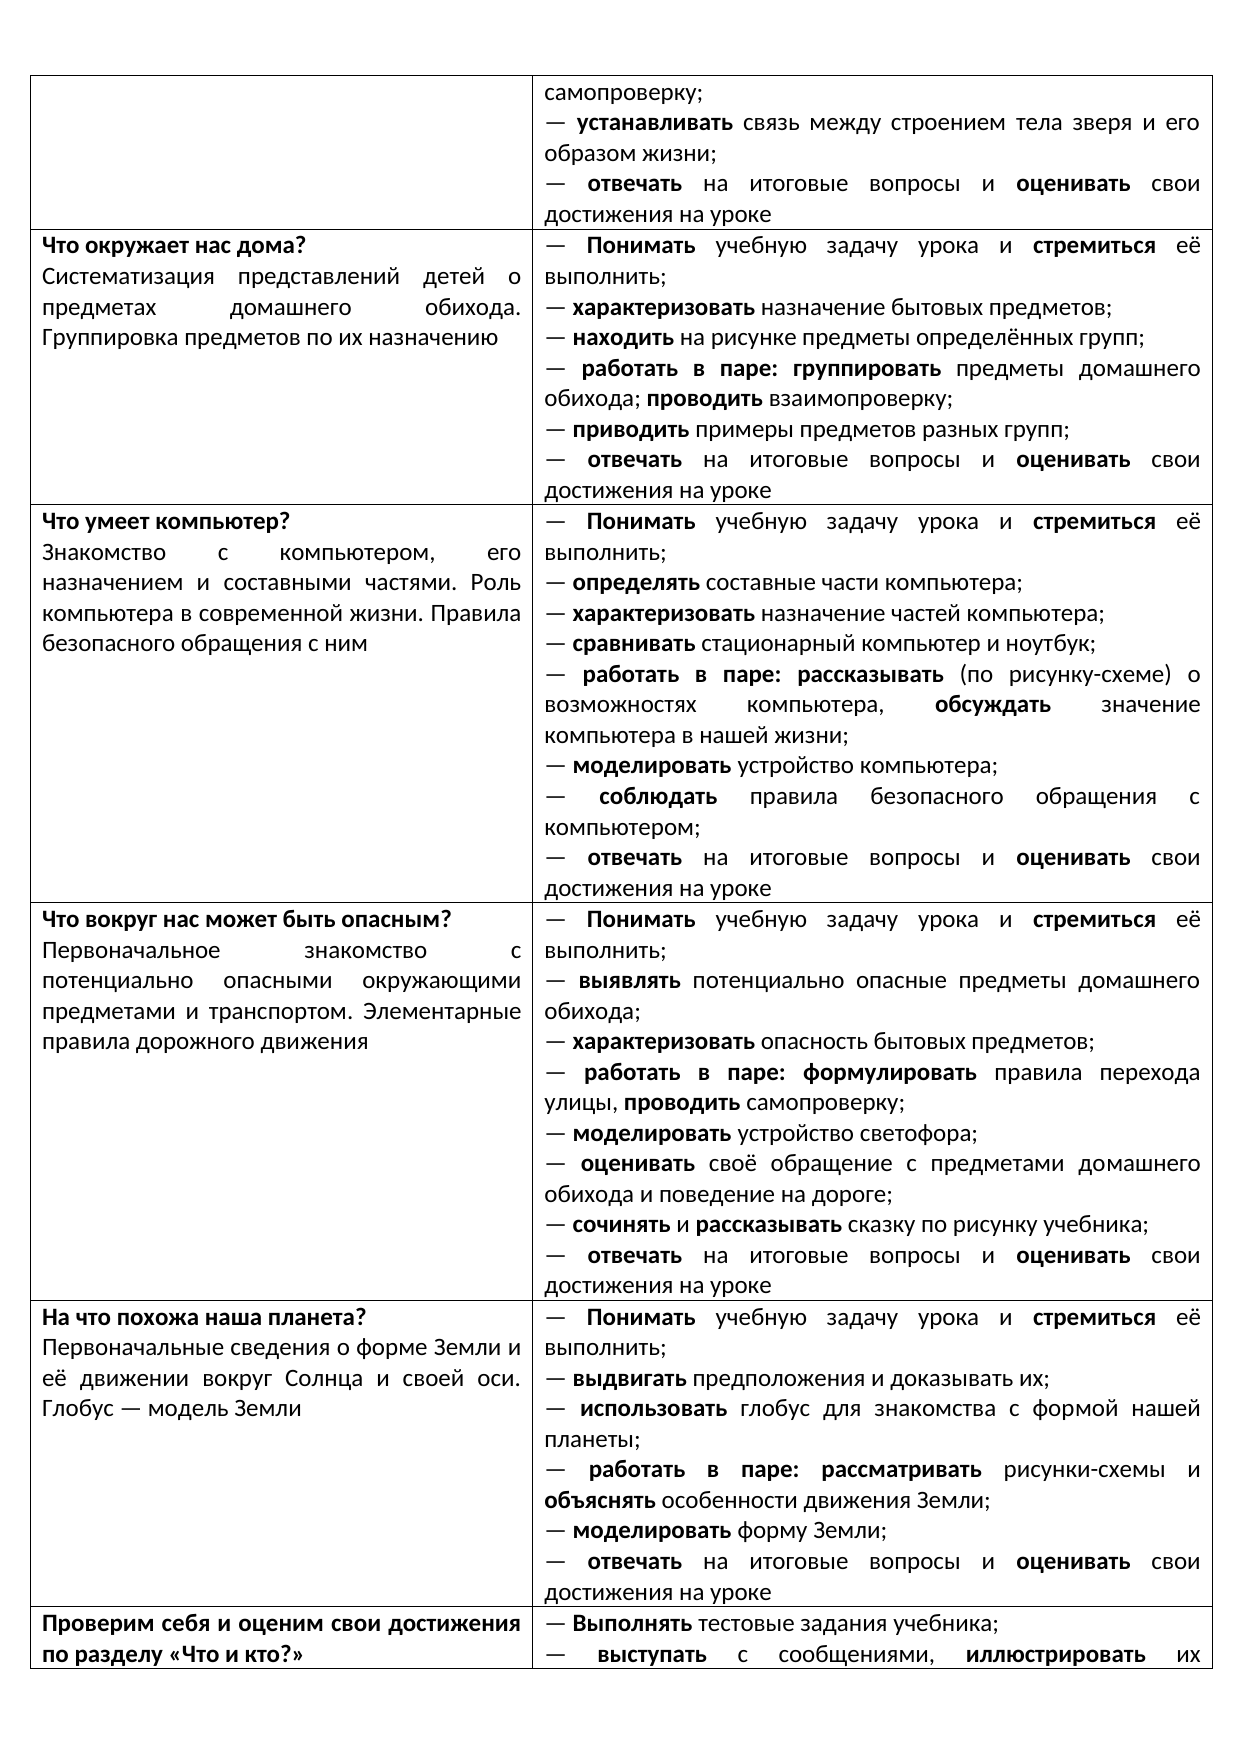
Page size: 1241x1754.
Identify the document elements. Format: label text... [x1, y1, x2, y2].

table_cell Что умеет компьютер? Знакомство с компьютером, его назначением и составными частями. Роль компьютера в современной жизни. Правила безопасного обращения с ним [31, 505, 532, 902]
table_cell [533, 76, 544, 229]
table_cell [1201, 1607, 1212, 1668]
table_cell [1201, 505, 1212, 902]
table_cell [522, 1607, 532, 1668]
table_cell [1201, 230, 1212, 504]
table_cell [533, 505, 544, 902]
table_cell На что похожа наша планета? Первоначальные сведения о форме Земли и её движении вокруг Солнца и своей оси. Глобус — модель Земли [31, 1301, 532, 1606]
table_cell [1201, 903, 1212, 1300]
table_cell Что окружает нас дома? Систематизация представлений детей о предметах домашнего обихода. Группировка предметов по их назначению [31, 230, 532, 504]
table_cell Что вокруг нас может быть опасным? Первоначальное знакомство с потенциально опасными окружающими предметами и транспортом. Элементарные правила дорожного движения [31, 903, 532, 1300]
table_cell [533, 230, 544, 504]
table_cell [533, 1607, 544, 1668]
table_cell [31, 76, 532, 229]
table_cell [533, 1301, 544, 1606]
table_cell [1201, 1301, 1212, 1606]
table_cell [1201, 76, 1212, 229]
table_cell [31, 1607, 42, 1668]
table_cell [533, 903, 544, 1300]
